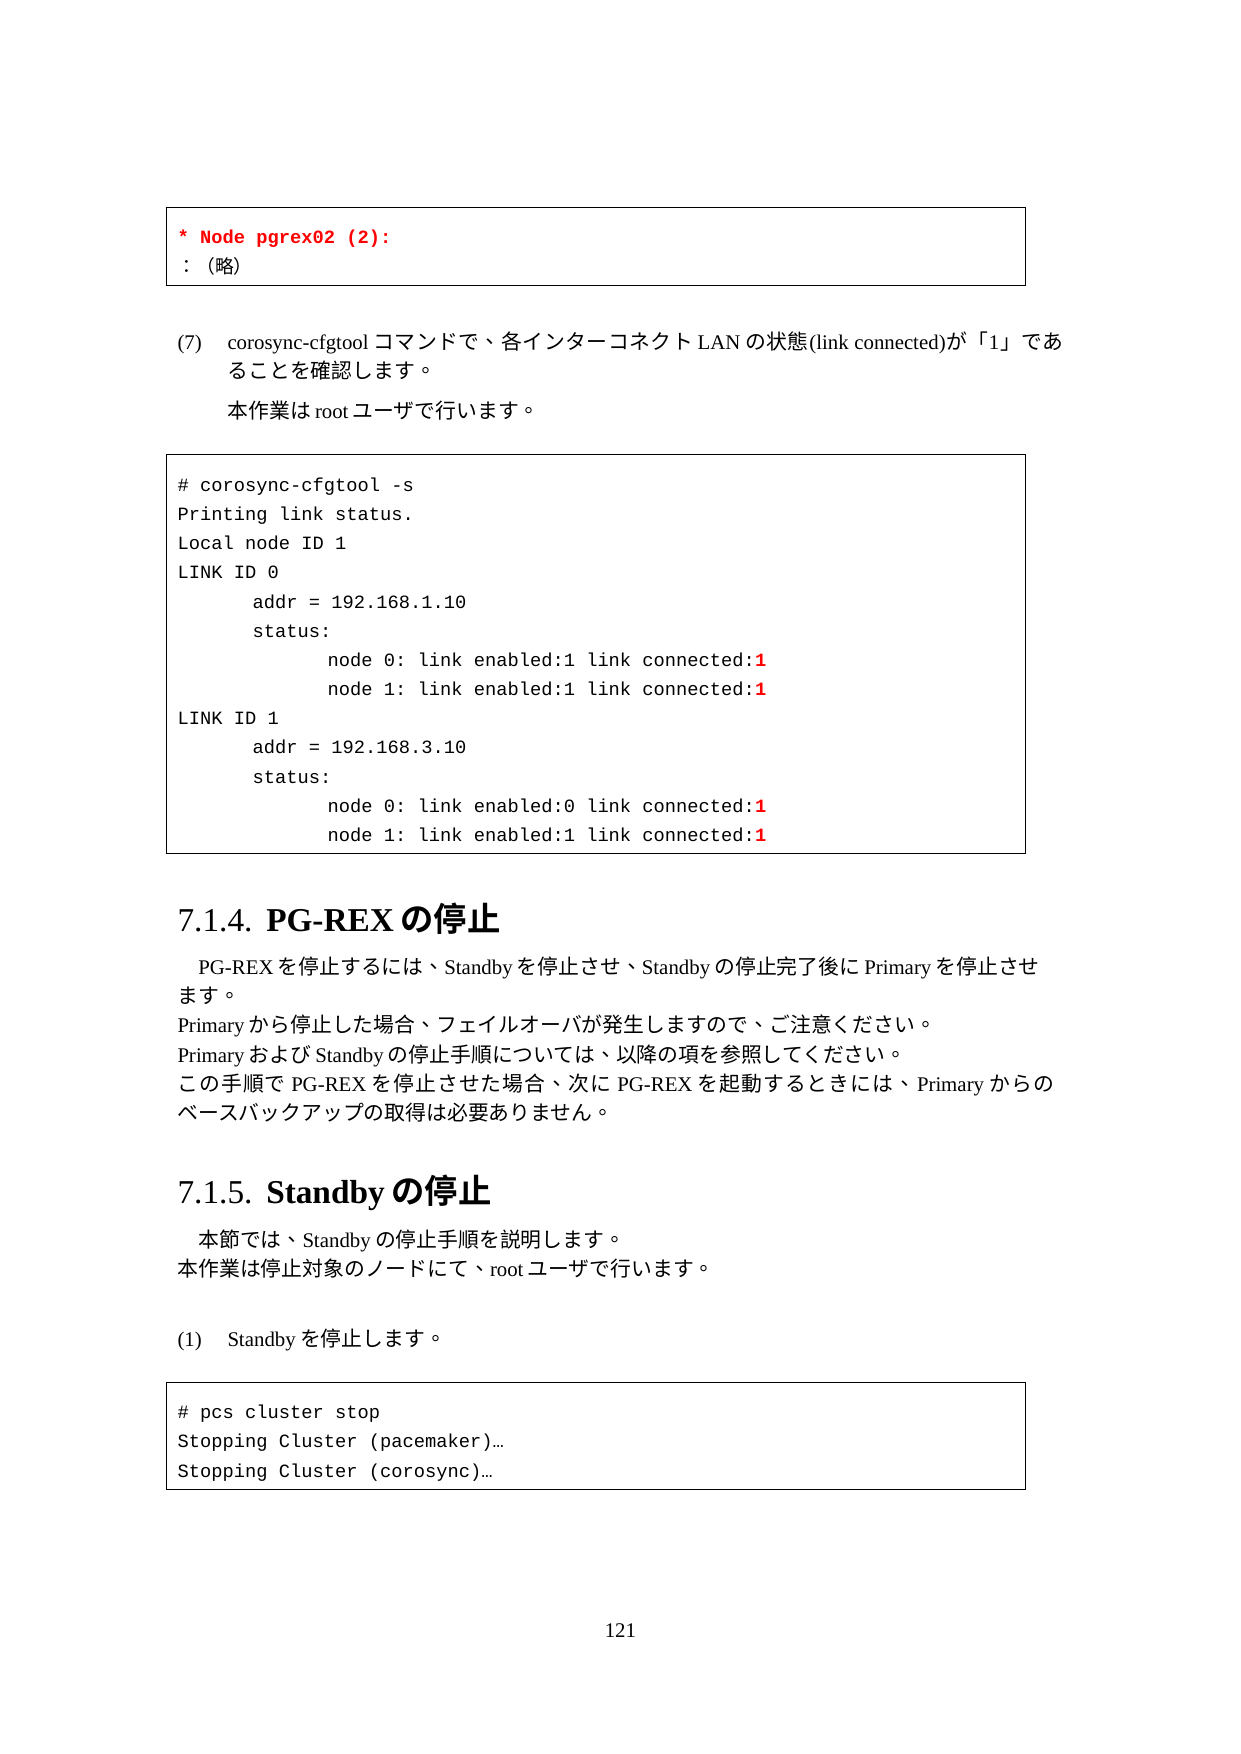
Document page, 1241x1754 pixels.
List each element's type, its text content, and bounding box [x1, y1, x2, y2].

subtitle PG-REXの停止 [177, 896, 1063, 941]
text この手順でPG-REXを停止させた場合、次にPG-REXを起動するときには、Primaryからのベースバックアップの取得は必要ありません。 [177, 1068, 1054, 1126]
text PrimaryおよびStandbyの停止手順については、以降の項を参照してください。 [177, 1039, 1054, 1068]
text Primaryから停止した場合、フェイルオーバが発生しますので、ご注意ください。 [177, 1010, 1054, 1039]
table_header # corosync-cfgtool -s Printing link status. Local node ID 1 LINK ID 0 addr = 192.168.1.10 status: node 0: link enabled:1 link connected:1 node 1: link enabled:1 link connected:1 LINK ID 1 addr = 192.168.3.10 status: node 0: link enabled:0 link connected:1 node 1: link enabled:1 link connected:1 [167, 455, 1025, 853]
list corosync-cfgtoolコマンドで、各インターコネクトLANの状態(link connected)が「1」であることを確認します。 [177, 327, 1063, 384]
table_header # pcs cluster stop Stopping Cluster (pacemaker)… Stopping Cluster (corosync)… [167, 1383, 1025, 1488]
subtitle Standbyの停止 [177, 1168, 1063, 1213]
text PG-REXを停止するには、Standbyを停止させ、Standbyの停止完了後にPrimaryを停止させます。 [177, 951, 1054, 1010]
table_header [167, 208, 1025, 284]
text 本節では、Standbyの停止手順を説明します。 [177, 1224, 1054, 1253]
list 本作業はrootユーザで行います。 [177, 397, 1063, 425]
list Standbyを停止します。 [177, 1324, 1063, 1352]
text 本作業は停止対象のノードにて、rootユーザで行います。 [177, 1253, 1054, 1282]
